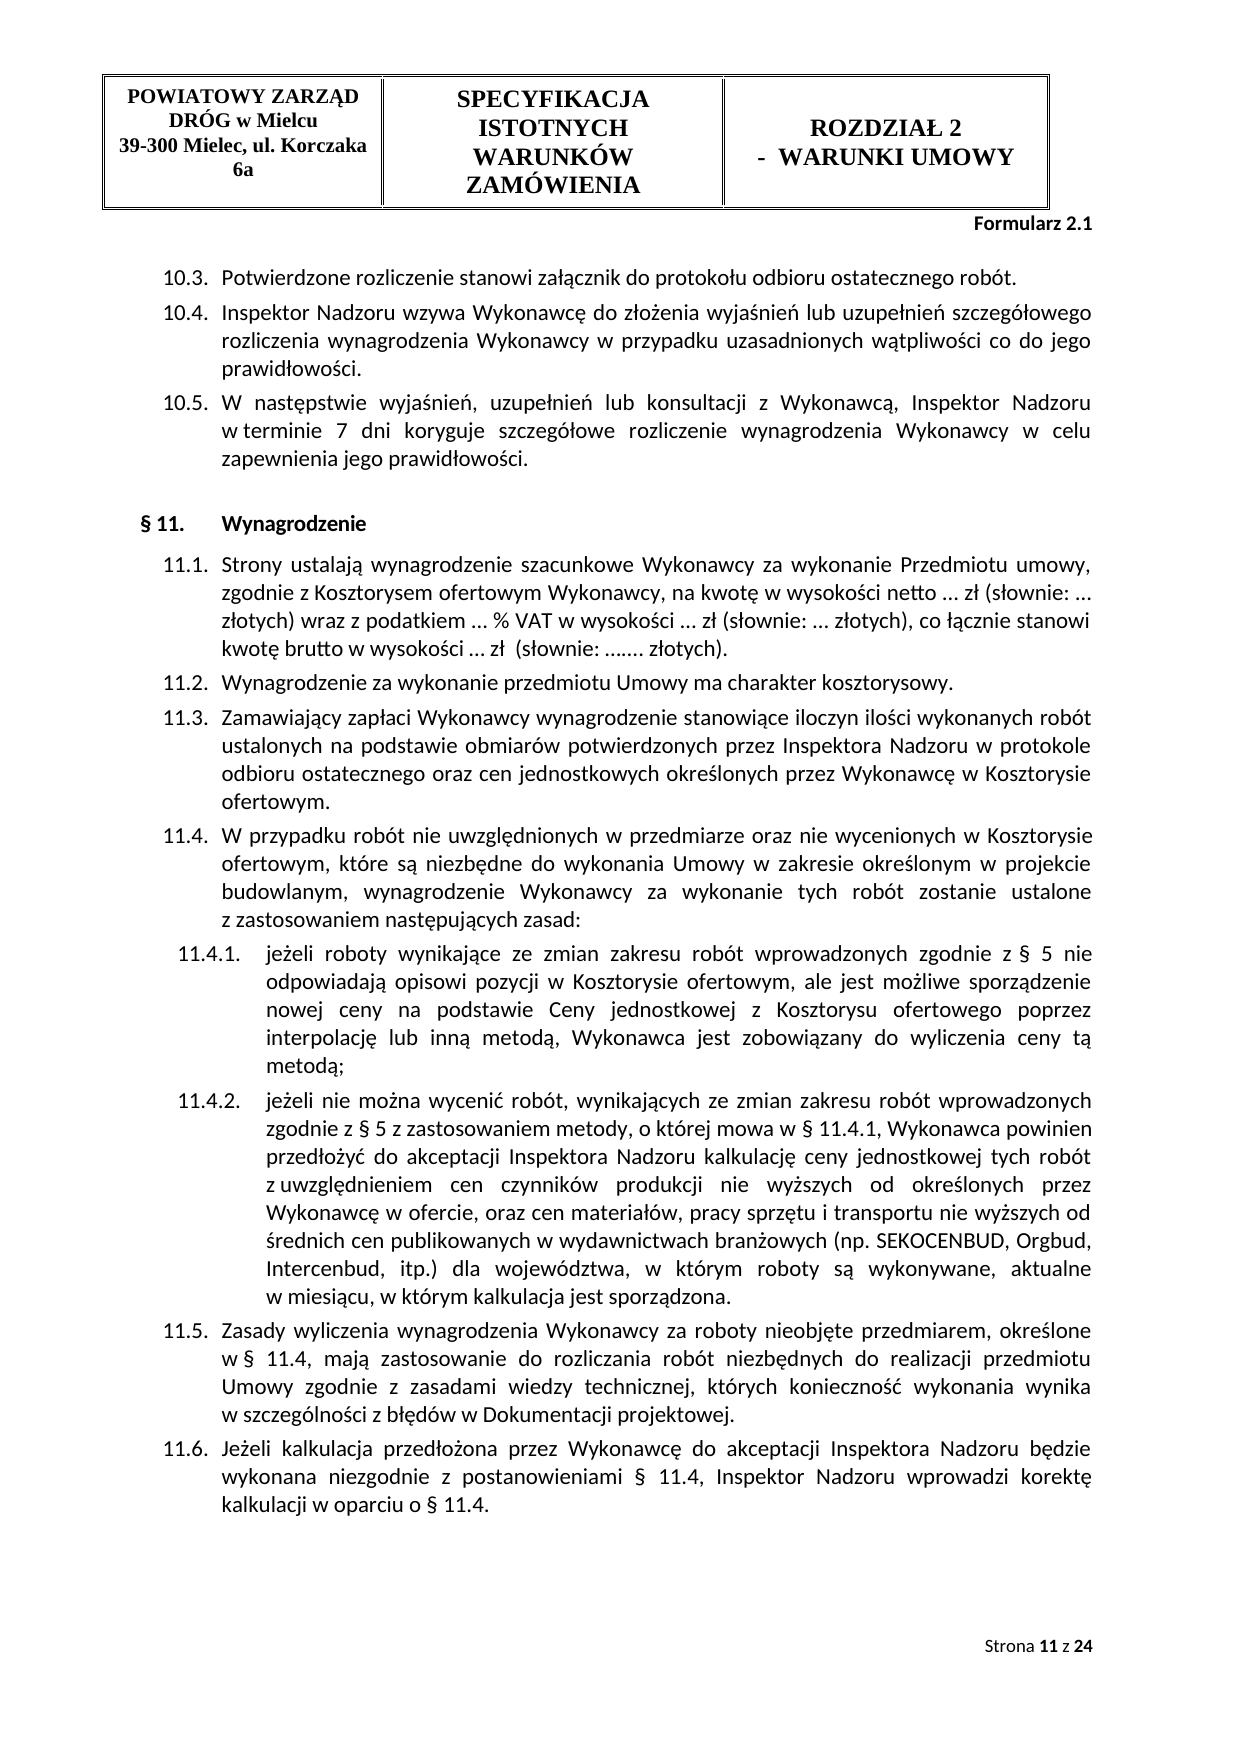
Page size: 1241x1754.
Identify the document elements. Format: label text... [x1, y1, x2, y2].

subtitle Wynagrodzenie za wykonanie przedmiotu Umowy ma charakter kosztorysowy. [162, 668, 1093, 696]
subtitle Potwierdzone rozliczenie stanowi załącznik do protokołu odbioru ostatecznego robót. [162, 263, 1093, 291]
subtitle jeżeli roboty wynikające ze zmian zakresu robót wprowadzonych zgodnie z § 5 nie odpowiadają opisowi pozycji w Kosztorysie ofertowym, ale jest możliwe sporządzenie nowej ceny na podstawie Ceny jednostkowej z Kosztorysu ofertowego poprzez interpolację lub inną metodą, Wykonawca jest zobowiązany do wyliczenia ceny tą metodą; [177, 939, 1093, 1079]
subtitle Wynagrodzenie [162, 509, 1093, 538]
subtitle W następstwie wyjaśnień, uzupełnień lub konsultacji z Wykonawcą, Inspektor Nadzoru w terminie 7 dni koryguje szczegółowe rozliczenie wynagrodzenia Wykonawcy w celu zapewnienia jego prawidłowości. [162, 388, 1093, 472]
subtitle Jeżeli kalkulacja przedłożona przez Wykonawcę do akceptacji Inspektora Nadzoru będzie wykonana niezgodnie z postanowieniami § 11.4, Inspektor Nadzoru wprowadzi korektę kalkulacji w oparciu o § 11.4. [162, 1434, 1093, 1518]
subtitle Inspektor Nadzoru wzywa Wykonawcę do złożenia wyjaśnień lub uzupełnień szczegółowego rozliczenia wynagrodzenia Wykonawcy w przypadku uzasadnionych wątpliwości co do jego prawidłowości. [162, 298, 1093, 382]
subtitle jeżeli nie można wycenić robót, wynikających ze zmian zakresu robót wprowadzonych zgodnie z § 5 z zastosowaniem metody, o której mowa w § 11.4.1, Wykonawca powinien przedłożyć do akceptacji Inspektora Nadzoru kalkulację ceny jednostkowej tych robót z uwzględnieniem cen czynników produkcji nie wyższych od określonych przez Wykonawcę w ofercie, oraz cen materiałów, pracy sprzętu i transportu nie wyższych od średnich cen publikowanych w wydawnictwach branżowych (np. SEKOCENBUD, Orgbud, Intercenbud, itp.) dla województwa, w którym roboty są wykonywane, aktualne w miesiącu, w którym kalkulacja jest sporządzona. [177, 1086, 1093, 1310]
subtitle Zasady wyliczenia wynagrodzenia Wykonawcy za roboty nieobjęte przedmiarem, określone w § 11.4, mają zastosowanie do rozliczania robót niezbędnych do realizacji przedmiotu Umowy zgodnie z zasadami wiedzy technicznej, których konieczność wykonania wynika w szczególności z błędów w Dokumentacji projektowej. [162, 1316, 1093, 1428]
subtitle W przypadku robót nie uwzględnionych w przedmiarze oraz nie wycenionych w Kosztorysie ofertowym, które są niezbędne do wykonania Umowy w zakresie określonym w projekcie budowlanym, wynagrodzenie Wykonawcy za wykonanie tych robót zostanie ustalone z zastosowaniem następujących zasad: [162, 821, 1093, 933]
subtitle Strony ustalają wynagrodzenie szacunkowe Wykonawcy za wykonanie Przedmiotu umowy, zgodnie z Kosztorysem ofertowym Wykonawcy, na kwotę w wysokości netto … zł (słownie: … złotych) wraz z podatkiem … % VAT w wysokości … zł (słownie: … złotych), co łącznie stanowi kwotę brutto w wysokości … zł (słownie: ….... złotych). [162, 550, 1093, 662]
subtitle Zamawiający zapłaci Wykonawcy wynagrodzenie stanowiące iloczyn ilości wykonanych robót ustalonych na podstawie obmiarów potwierdzonych przez Inspektora Nadzoru w protokole odbioru ostatecznego oraz cen jednostkowych określonych przez Wykonawcę w Kosztorysie ofertowym. [162, 703, 1093, 815]
